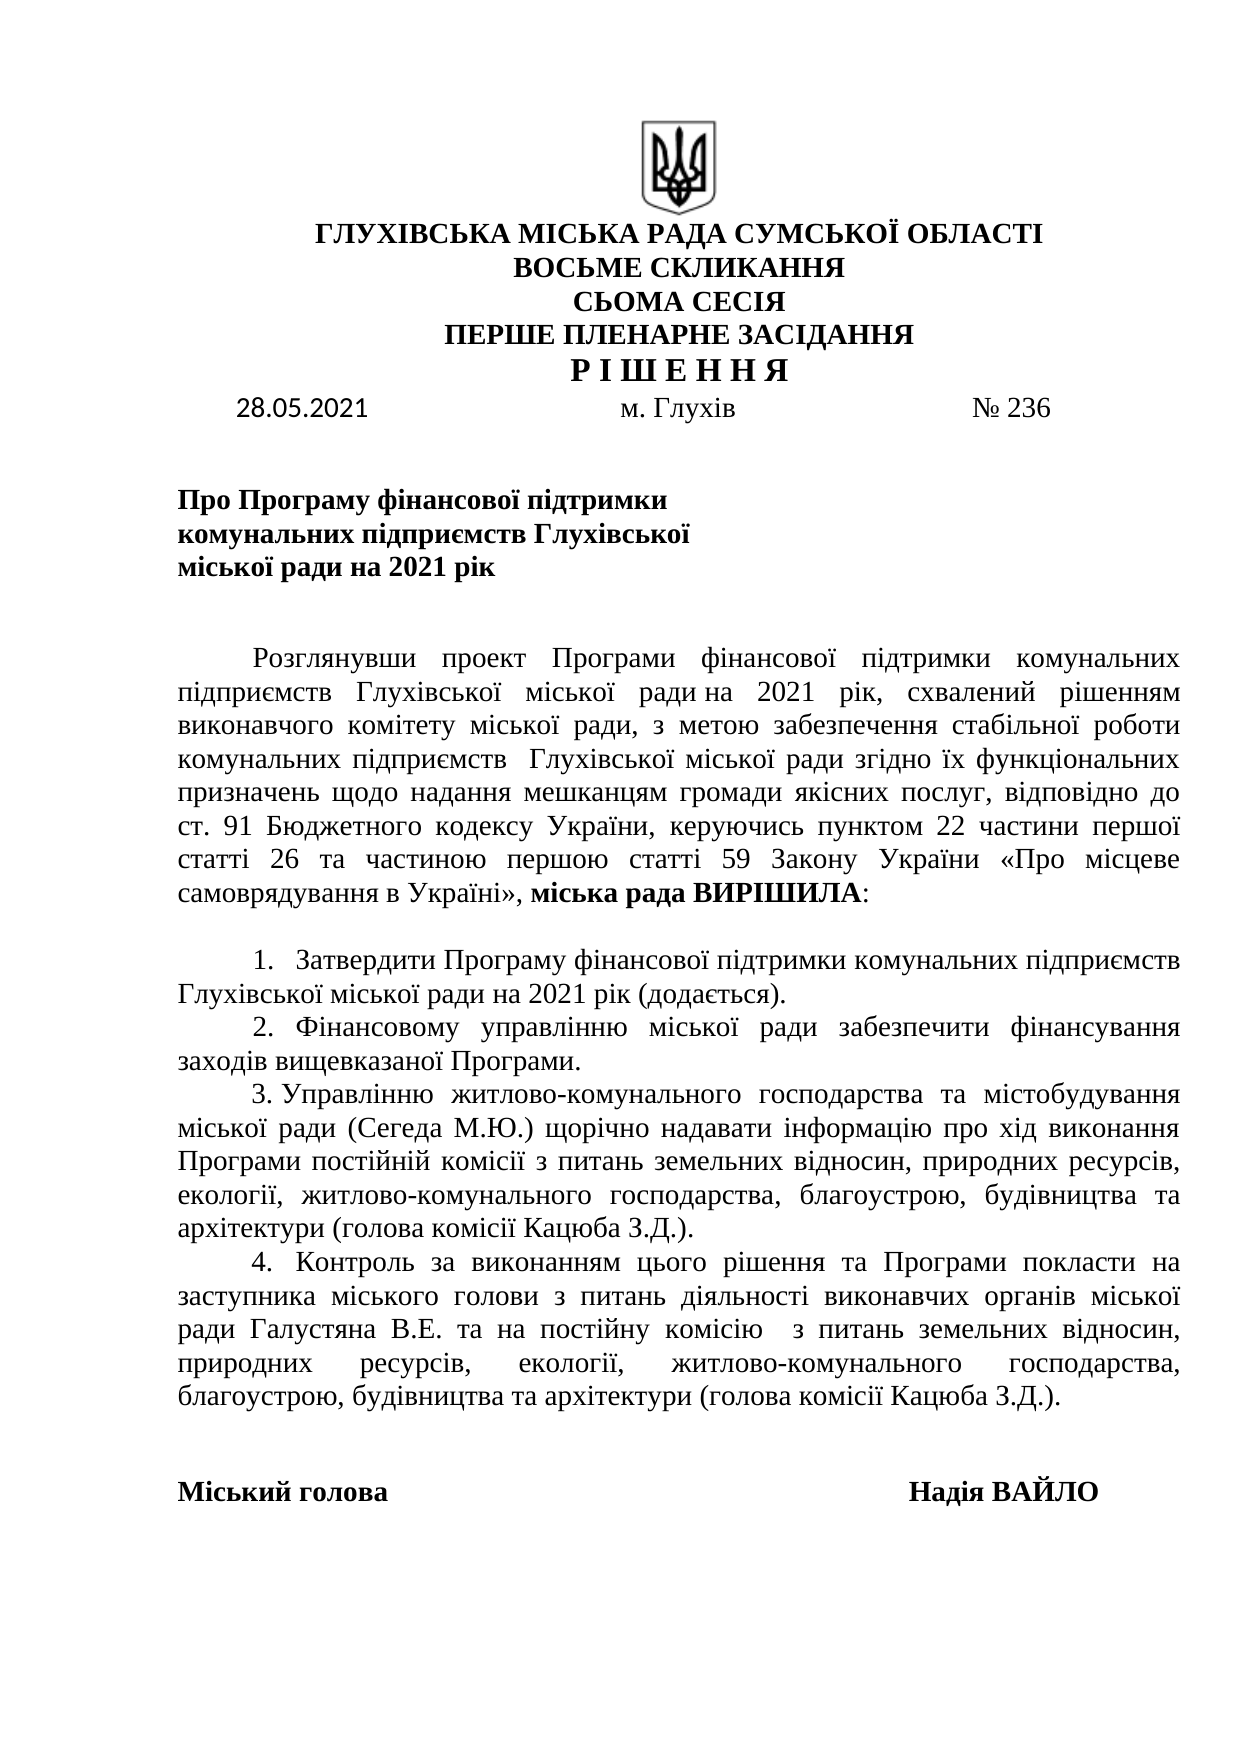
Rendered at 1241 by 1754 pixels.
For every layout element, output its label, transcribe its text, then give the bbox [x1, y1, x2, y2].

list Затвердити Програму фінансової підтримки комунальних підприємств Глухівської міської ради на 2021 рік (додається). [177, 942, 1181, 1009]
text 2. Фінансовому управлінню міської ради забезпечити фінансування заходів вищевказаної Програми. [177, 1009, 1181, 1076]
text Про Програму фінансової підтримки [177, 482, 1181, 516]
text 4. Контроль за виконанням цього рішення та Програми покласти на заступника міського голови з питань діяльності виконавчих органів міської ради Галустяна В.Е. та на постійну комісію з питань земельних відносин, природних ресурсів, екології, житлово-комунального господарства, благоустрою, будівництва та архітектури (голова комісії Кацюба З.Д.). [177, 1244, 1181, 1412]
text комунальних підприємств Глухівської міської ради на 2021 рік [177, 516, 1181, 583]
text ПЕРШЕ ПЛЕНАРНЕ ЗАСІДАННЯ [177, 317, 1181, 351]
text Міський голова Надія ВАЙЛО [177, 1474, 1181, 1508]
text 28.05.2021 м. Глухів № 236 [177, 389, 1181, 425]
text СЬОМА СЕСІЯ [177, 284, 1181, 317]
text ГЛУХІВСЬКА МІСЬКА РАДА СУМСЬКОЇ ОБЛАСТІ [177, 217, 1181, 250]
text ВОСЬМЕ СКЛИКАННЯ [177, 250, 1181, 284]
text Розглянувши проект Програми фінансової підтримки комунальних підприємств Глухівської міської ради на 2021 рік, схвалений рішенням виконавчого комітету міської ради, з метою забезпечення стабільної роботи комунальних підприємств Глухівської міської ради згідно їх функціональних призначень щодо надання мешканцям громади якісних послуг, відповідно до ст. 91 Бюджетного кодексу України, керуючись пунктом 22 частини першої статті 26 та частиною першою статті 59 Закону України «Про місцеве самоврядування в Україні», міська рада ВИРІШИЛА: [177, 808, 1181, 909]
text 3. Управлінню житлово-комунального господарства та містобудування міської ради (Сегеда М.Ю.) щорічно надавати інформацію про хід виконання Програми постійній комісії з питань земельних відносин, природних ресурсів, екології, житлово-комунального господарства, благоустрою, будівництва та архітектури (голова комісії Кацюба З.Д.). [177, 1076, 1181, 1244]
text Розглянувши проект Програми фінансової підтримки комунальних підприємств Глухівської міської ради на 2021 рік, схвалений рішенням виконавчого комітету міської ради, з метою забезпечення стабільної роботи комунальних підприємств Глухівської міської ради згідно їх функціональних призначень щодо надання мешканцям громади якісних послуг, відповідно до ст. 91 Бюджетного кодексу України, керуючись пунктом 22 частини першої статті 26 та частиною першою статті 59 Закону України «Про місцеве самоврядування в Україні», міська рада ВИРІШИЛА: [177, 640, 1181, 741]
text Р І Ш Е Н Н Я [177, 351, 1181, 389]
picture [639, 118, 719, 217]
